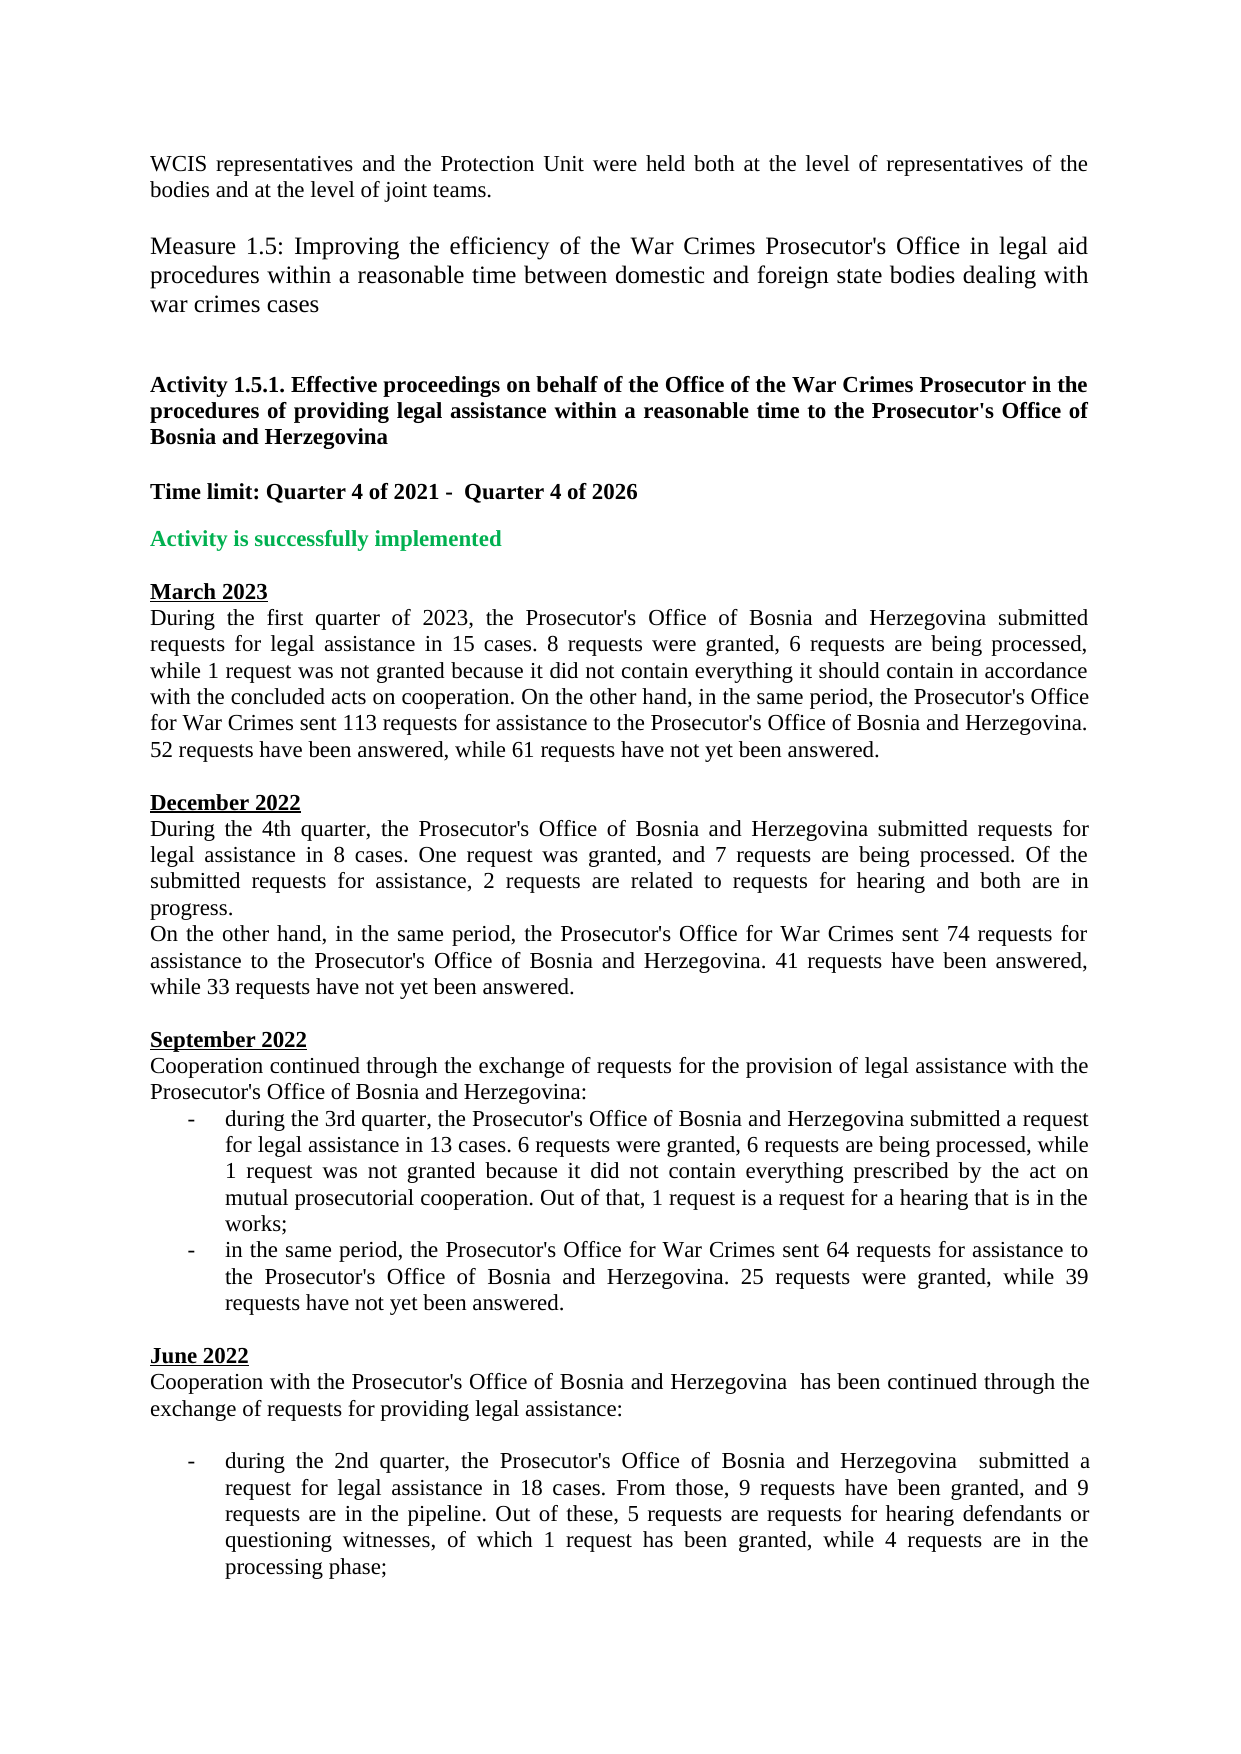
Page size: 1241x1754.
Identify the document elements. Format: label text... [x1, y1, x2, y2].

list in the same period, the Prosecutor's Office for War Crimes sent 64 requests for assistance to the Prosecutor's Office of Bosnia and Herzegovina. 25 requests were granted, while 39 requests have not yet been answered. [187, 1237, 1090, 1316]
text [150, 150, 1090, 203]
text Cooperation with the Prosecutor's Office of Bosnia and Herzegovina has been continued through the exchange of requests for providing legal assistance: [150, 1368, 1090, 1421]
text March 2023 [150, 578, 1090, 604]
list during the 2nd quarter, the Prosecutor's Office of Bosnia and Herzegovina submitted a request for legal assistance in 18 cases. From those, 9 requests have been granted, and 9 requests are in the pipeline. Out of these, 5 requests are requests for hearing defendants or questioning witnesses, of which 1 request has been granted, while 4 requests are in the processing phase; [187, 1447, 1090, 1579]
text Activity is successfully implemented [150, 525, 1090, 551]
text September 2022 [150, 1026, 1090, 1052]
text On the other hand, in the same period, the Prosecutor's Office for War Crimes sent 74 requests for assistance to the Prosecutor's Office of Bosnia and Herzegovina. 41 requests have been answered, while 33 requests have not yet been answered. [150, 920, 1090, 999]
subtitle Measure 1.5: Improving the efficiency of the War Crimes Prosecutor's Office in legal aid procedures within a reasonable time between domestic and foreign state bodies dealing with war crimes cases [150, 231, 1090, 318]
text Time limit: Quarter 4 of 2021 - Quarter 4 of 2026 [150, 478, 1090, 504]
text June 2022 [150, 1342, 1090, 1368]
text December 2022 [150, 788, 1090, 815]
text During the 4th quarter, the Prosecutor's Office of Bosnia and Herzegovina submitted requests for legal assistance in 8 cases. One request was granted, and 7 requests are being processed. Of the submitted requests for assistance, 2 requests are related to requests for hearing and both are in progress. [150, 815, 1090, 920]
text Cooperation continued through the exchange of requests for the provision of legal assistance with the Prosecutor's Office of Bosnia and Herzegovina: [150, 1052, 1090, 1105]
text During the first quarter of 2023, the Prosecutor's Office of Bosnia and Herzegovina submitted requests for legal assistance in 15 cases. 8 requests were granted, 6 requests are being processed, while 1 request was not granted because it did not contain everything it should contain in accordance with the concluded acts on cooperation. On the other hand, in the same period, the Prosecutor's Office for War Crimes sent 113 requests for assistance to the Prosecutor's Office of Bosnia and Herzegovina. 52 requests have been answered, while 61 requests have not yet been answered. [150, 604, 1090, 762]
subtitle Activity 1.5.1. Effective proceedings on behalf of the Office of the War Crimes Prosecutor in the procedures of providing legal assistance within a reasonable time to the Prosecutor's Office of Bosnia and Herzegovina [150, 371, 1090, 450]
list during the 3rd quarter, the Prosecutor's Office of Bosnia and Herzegovina submitted a request for legal assistance in 13 cases. 6 requests were granted, 6 requests are being processed, while 1 request was not granted because it did not contain everything prescribed by the act on mutual prosecutorial cooperation. Out of that, 1 request is a request for a hearing that is in the works; [187, 1105, 1090, 1237]
